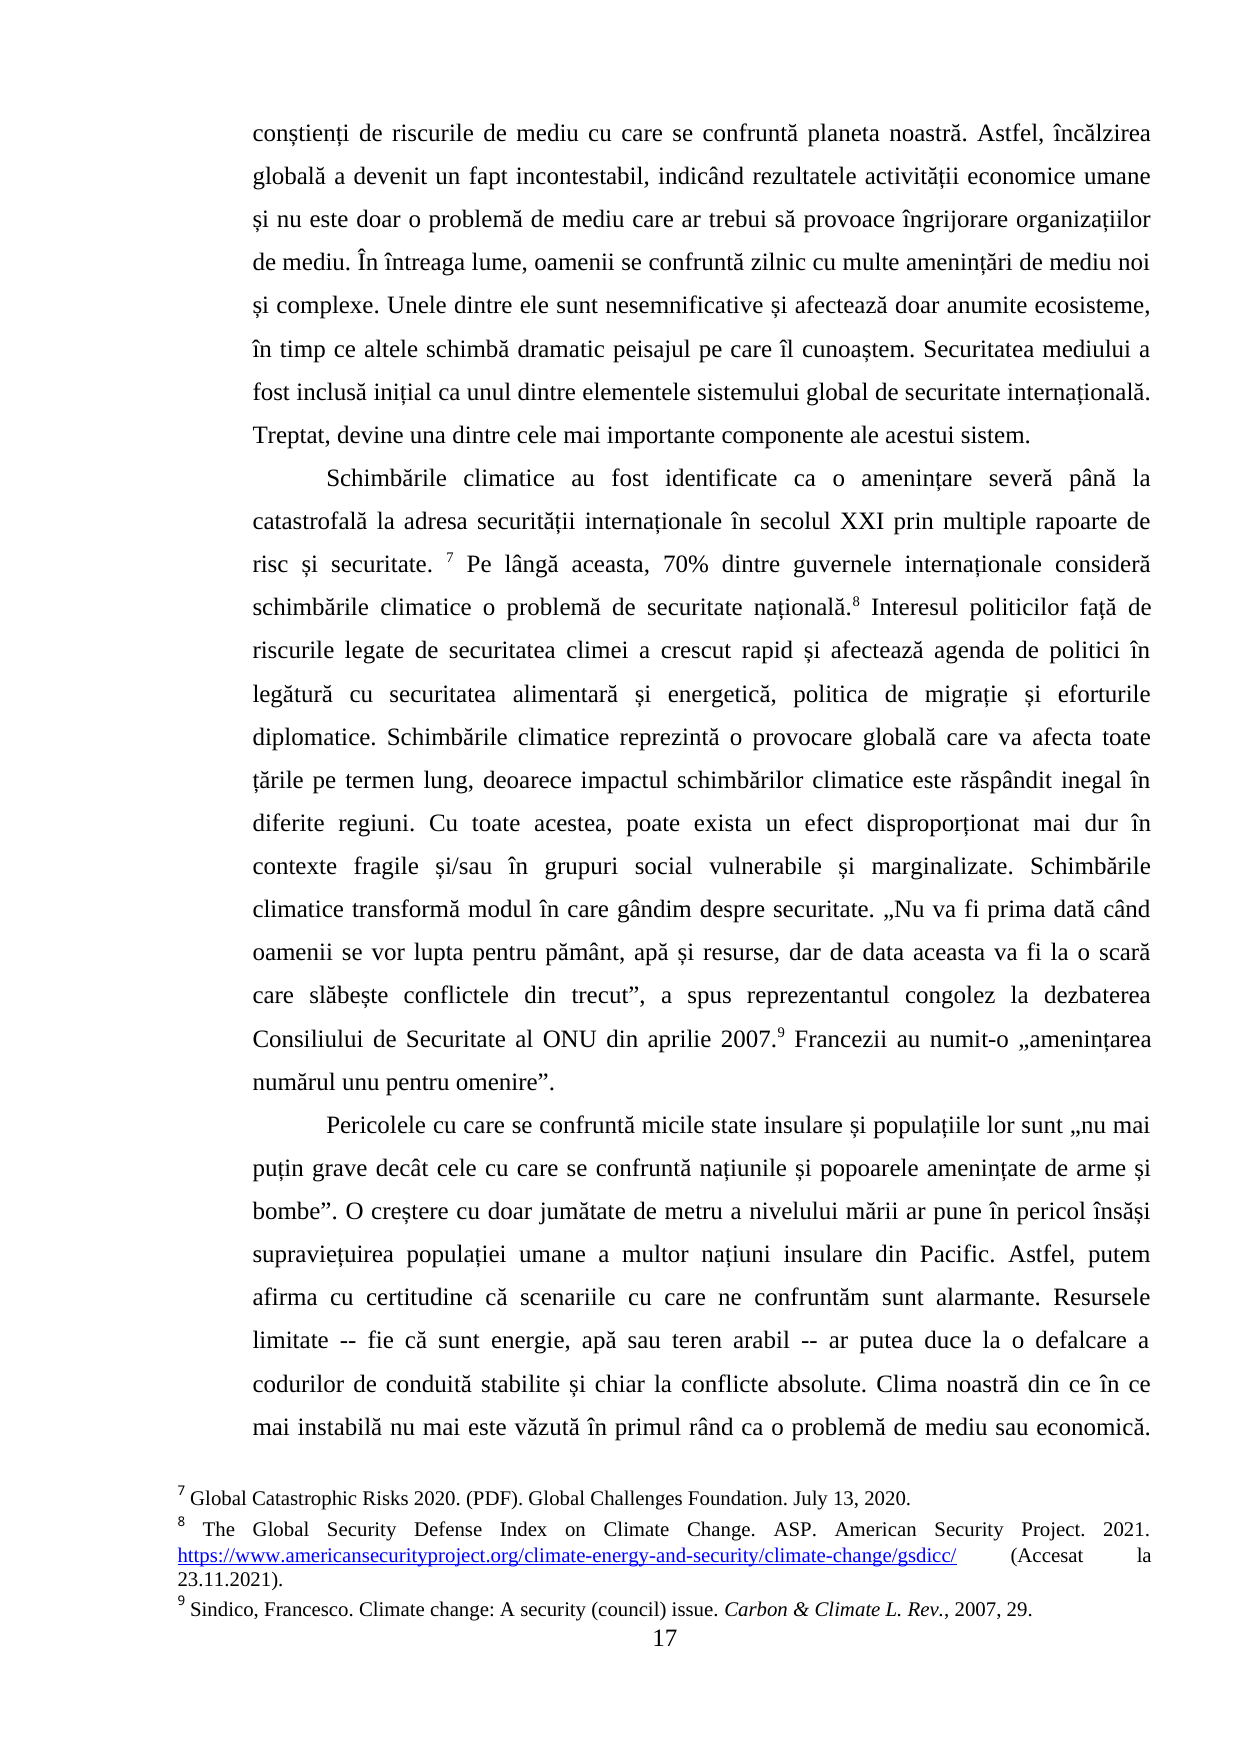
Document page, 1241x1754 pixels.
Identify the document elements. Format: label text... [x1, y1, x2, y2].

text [252, 118, 1152, 449]
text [252, 1110, 1152, 1441]
text Schimbările climatice au fost identificate ca o amenințare severă până la catastrofală la adresa securității internaționale în secolul XXI prin multiple rapoarte de risc și securitate. Pe lângă aceasta, 70% dintre guvernele internaționale consideră schimbările climatice o problemă de securitate națională. Interesul politicilor față de riscurile legate de securitatea climei a crescut rapid și afectează agenda de politici în legătură cu securitatea alimentară și energetică, politica de migrație și eforturile diplomatice. Schimbările climatice reprezintă o provocare globală care va afecta toate țările pe termen lung, deoarece impactul schimbărilor climatice este răspândit inegal în diferite regiuni. Cu toate acestea, poate exista un efect disproporționat mai dur în contexte fragile și/sau în grupuri social vulnerabile și marginalizate. Schimbările climatice transformă modul în care gândim despre securitate. „Nu va fi prima dată când oamenii se vor lupta pentru pământ, apă și resurse, dar de data aceasta va fi la o scară care slăbește conflictele din trecut”, a spus reprezentantul congolez la dezbaterea Consiliului de Securitate al ONU din aprilie 2007. Francezii au numit-o „amenințarea numărul unu pentru omenire”. [252, 463, 1152, 1096]
